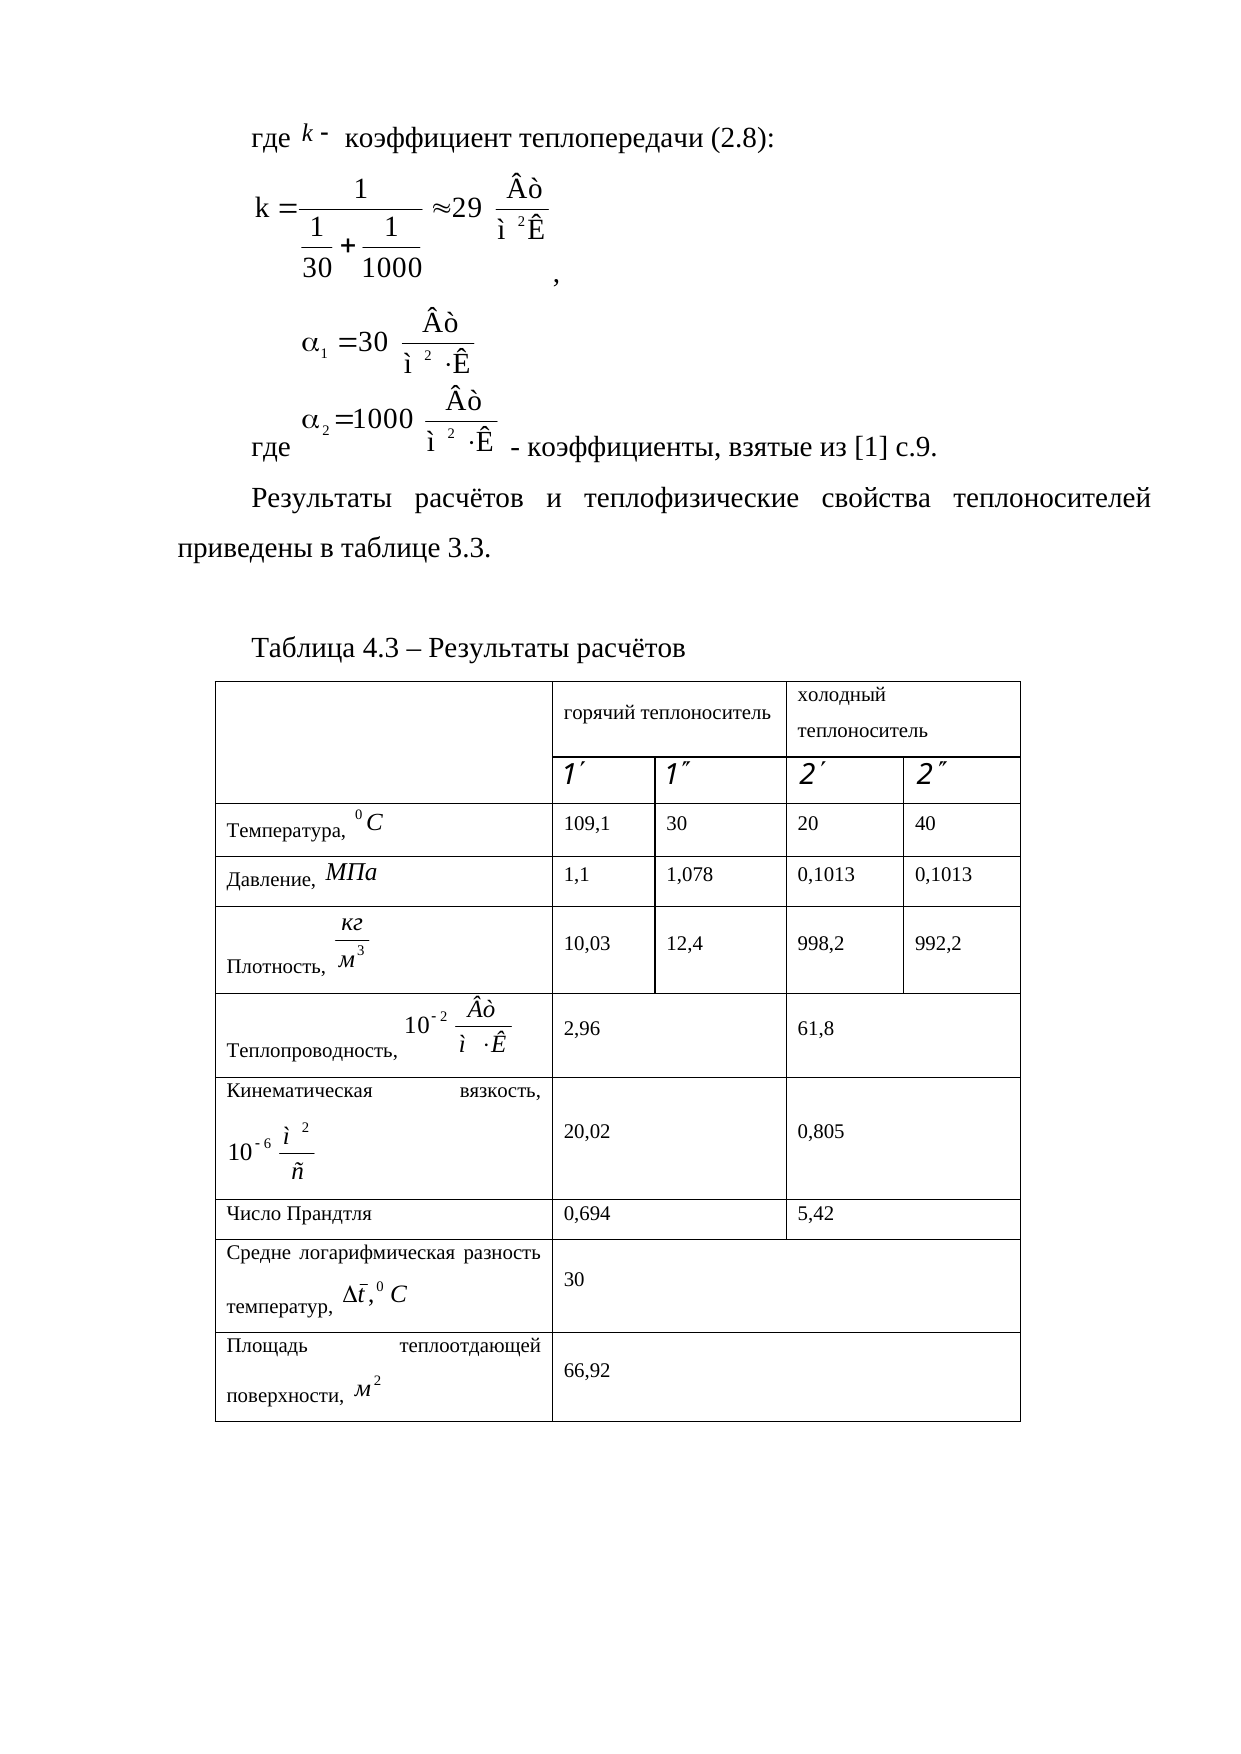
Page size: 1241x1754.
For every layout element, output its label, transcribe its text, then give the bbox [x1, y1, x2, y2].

table_cell 5,42 [787, 1200, 1020, 1239]
text где - коэффициенты, взятые из [1] с.9. [177, 305, 1152, 463]
table_cell 61,8 [787, 994, 1020, 1077]
table_cell 1,1 [553, 857, 654, 906]
table_cell Теплопроводность, [216, 994, 552, 1077]
table_cell 0,1013 [787, 857, 903, 906]
table_cell 20,02 [553, 1078, 786, 1199]
text где коэффициент теплопередачи (2.8): [177, 118, 1152, 154]
table_cell 0,1013 [904, 857, 1020, 906]
text Результаты расчётов и теплофизические свойства теплоносителей приведены в таблице 3.3. [177, 480, 1152, 563]
table_cell 30 [553, 1240, 1020, 1332]
table_cell 20 [787, 804, 903, 856]
text Таблица 4.3 – Результаты расчётов [177, 631, 1152, 664]
table_header горячий теплоноситель [553, 682, 786, 756]
table_cell [553, 758, 654, 803]
table_cell 109,1 [553, 804, 654, 856]
table_cell [656, 758, 786, 803]
table_cell [904, 758, 1020, 803]
table_cell Число Прандтля [216, 1200, 552, 1239]
table_cell Кинематическая вязкость, [216, 1078, 552, 1199]
table_cell 30 [656, 804, 786, 856]
table_header холодный теплоноситель [787, 682, 1020, 756]
table_cell 66,92 [553, 1333, 1020, 1421]
text , [177, 171, 1152, 288]
table_cell 998,2 [787, 907, 903, 993]
table_cell 1,078 [656, 857, 786, 906]
table_cell [787, 758, 903, 803]
table_cell 10,03 [553, 907, 654, 993]
table_cell 2,96 [553, 994, 786, 1077]
table_header [216, 682, 552, 803]
table_cell Давление, [216, 857, 552, 906]
table_cell 40 [904, 804, 1020, 856]
table_cell Площадь теплоотдающей поверхности, [216, 1333, 552, 1421]
table_cell Температура, [216, 804, 552, 856]
table_cell 0,805 [787, 1078, 1020, 1199]
table_cell Плотность, [216, 907, 552, 993]
table_cell 992,2 [904, 907, 1020, 993]
table_cell 12,4 [656, 907, 786, 993]
table_cell 0,694 [553, 1200, 786, 1239]
table_cell Средне логарифмическая разность температур, [216, 1240, 552, 1332]
